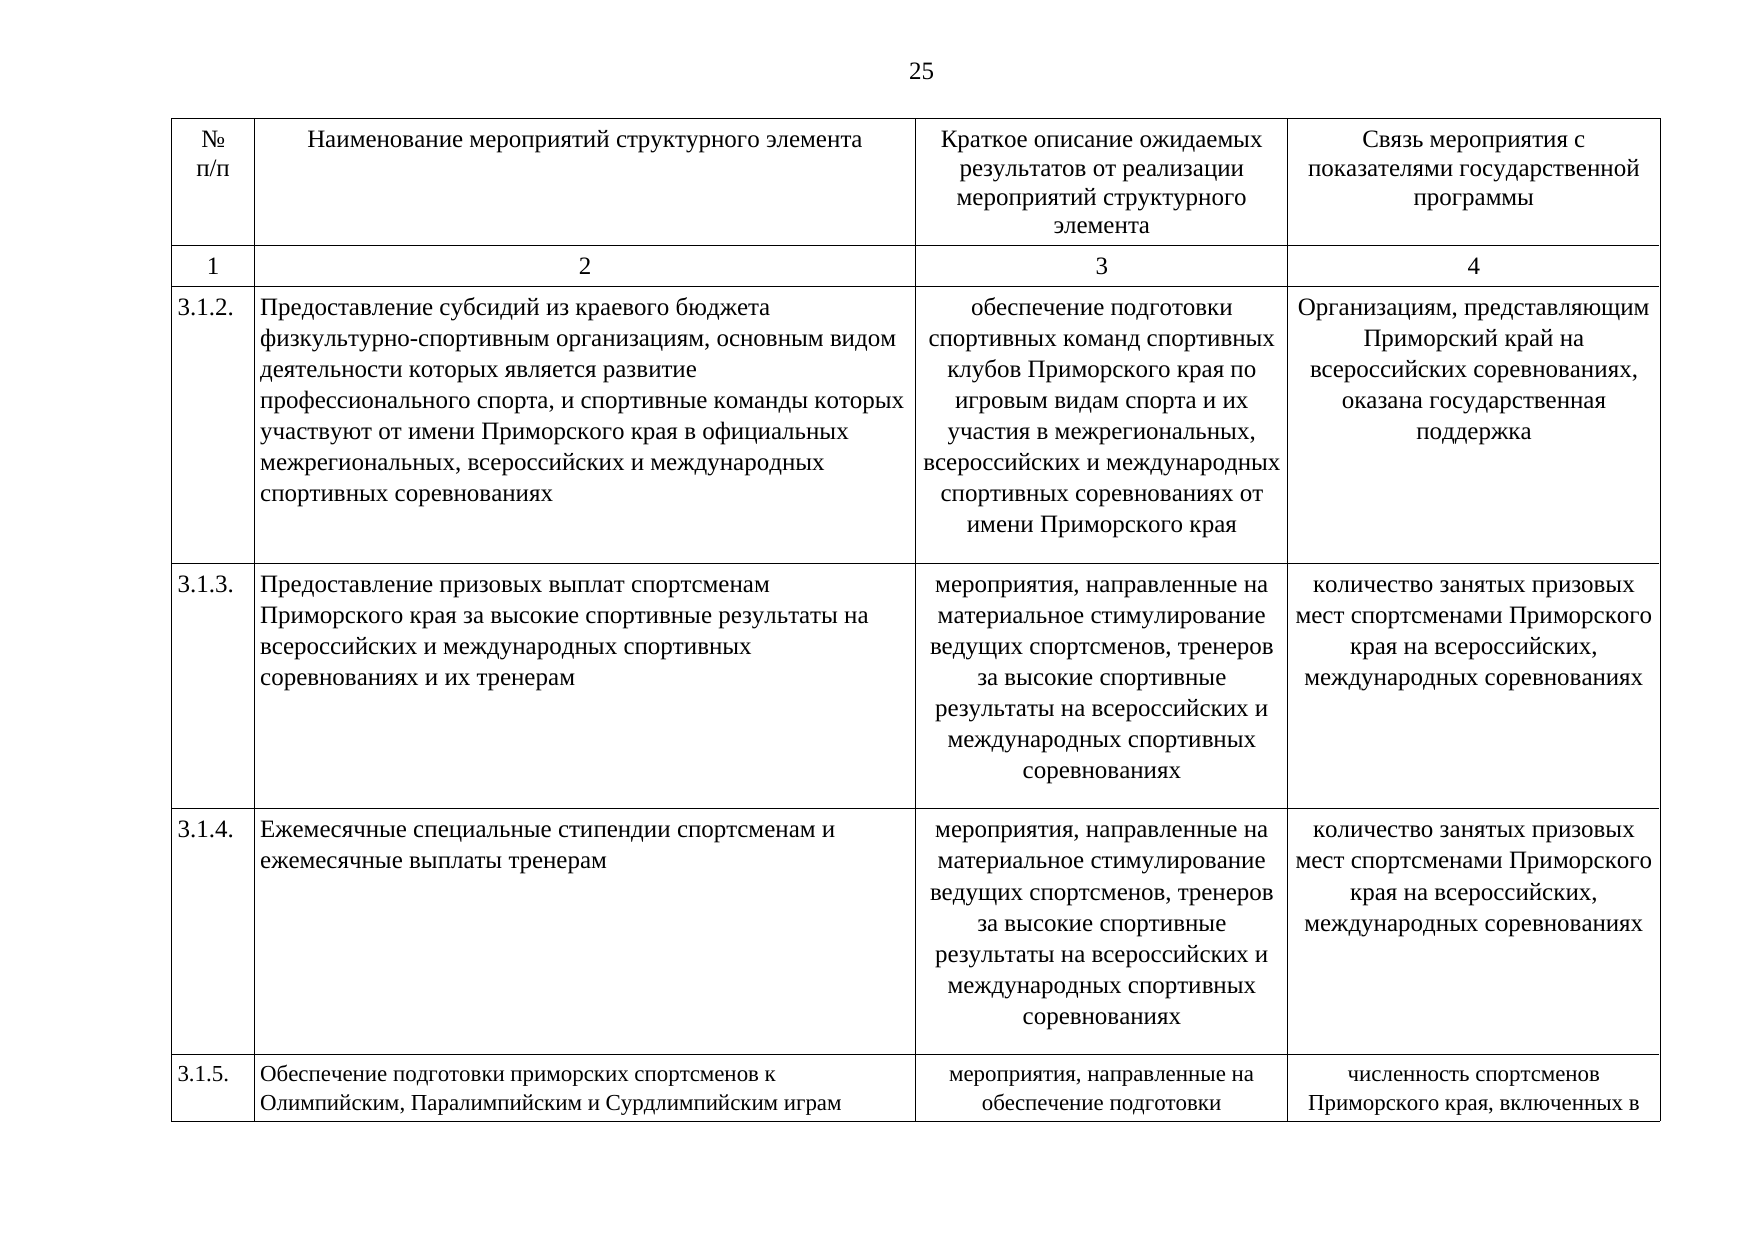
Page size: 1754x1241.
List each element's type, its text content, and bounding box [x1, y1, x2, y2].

table_cell Предоставление субсидий из краевого бюджета физкультурно-спортивным организациям, основным видом деятельности которых является развитие профессионального спорта, и спортивные команды которых участвуют от имени Приморского края в официальных межрегиональных, всероссийских и международных спортивных соревнованиях [255, 287, 915, 563]
table_cell количество занятых призовых мест спортсменами Приморского края на всероссийских, международных соревнованиях [1288, 563, 1660, 808]
table_header Наименование мероприятий структурного элемента [255, 119, 915, 245]
table_header № п/п [172, 119, 254, 245]
table_cell мероприятия, направленные на материальное стимулирование ведущих спортсменов, тренеров за высокие спортивные результаты на всероссийских и международных спортивных соревнованиях [916, 809, 1287, 1054]
table_cell 3.1.5. [172, 1055, 254, 1121]
table_cell 2 [255, 246, 915, 286]
table_cell мероприятия, направленные на материальное стимулирование ведущих спортсменов, тренеров за высокие спортивные результаты на всероссийских и международных спортивных соревнованиях [916, 564, 1287, 808]
table_cell численность спортсменов Приморского края, включенных в список кандидатов в спортивные сборные команды Российской Федерации [1288, 1054, 1660, 1121]
table_header Связь мероприятия с показателями государственной программы [1288, 119, 1660, 245]
table_cell Предоставление призовых выплат спортсменам Приморского края за высокие спортивные результаты на всероссийских и международных спортивных соревнованиях и их тренерам [255, 564, 915, 808]
table_cell 3 [916, 246, 1287, 286]
table_cell Ежемесячные специальные стипендии спортсменам и ежемесячные выплаты тренерам [255, 809, 915, 1054]
table_cell Обеспечение подготовки приморских спортсменов к Олимпийским, Паралимпийским и Сурдлимпийским играм [255, 1055, 915, 1121]
table_cell 3.1.3. [172, 564, 254, 808]
table_cell 4 [1288, 245, 1660, 286]
table_cell обеспечение подготовки спортивных команд спортивных клубов Приморского края по игровым видам спорта и их участия в межрегиональных, всероссийских и международных спортивных соревнованиях от имени Приморского края [916, 287, 1287, 563]
table_cell 3.1.4. [172, 809, 254, 1054]
table_cell количество занятых призовых мест спортсменами Приморского края на всероссийских, международных соревнованиях [1288, 808, 1660, 1054]
table_cell 3.1.2. [172, 287, 254, 563]
table_cell Организациям, представляющим Приморский край на всероссийских соревнованиях, оказана государственная поддержка [1288, 286, 1660, 563]
table_header Краткое описание ожидаемых результатов от реализации мероприятий структурного элемента [916, 119, 1287, 245]
table_cell 1 [172, 246, 254, 286]
